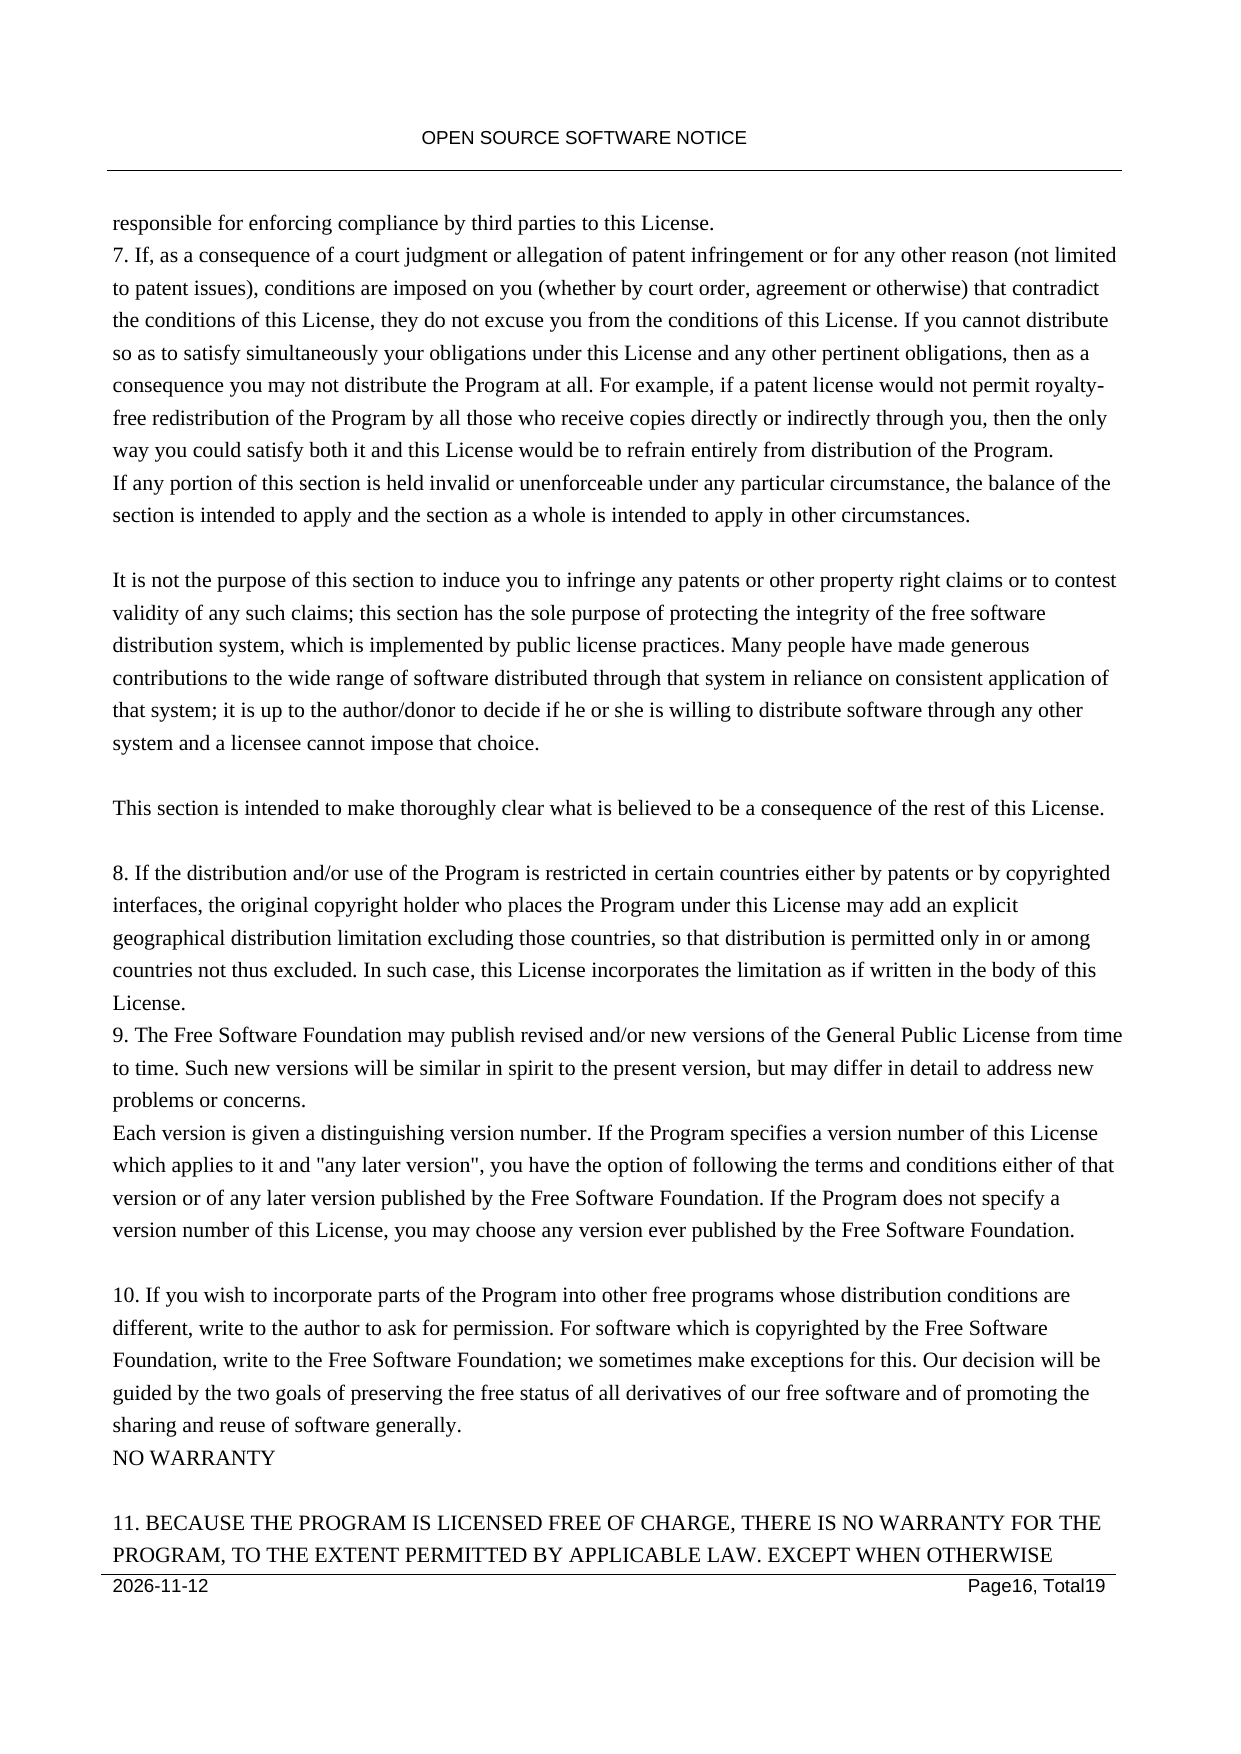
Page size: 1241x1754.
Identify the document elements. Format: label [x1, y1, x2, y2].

text [112, 206, 1128, 1571]
